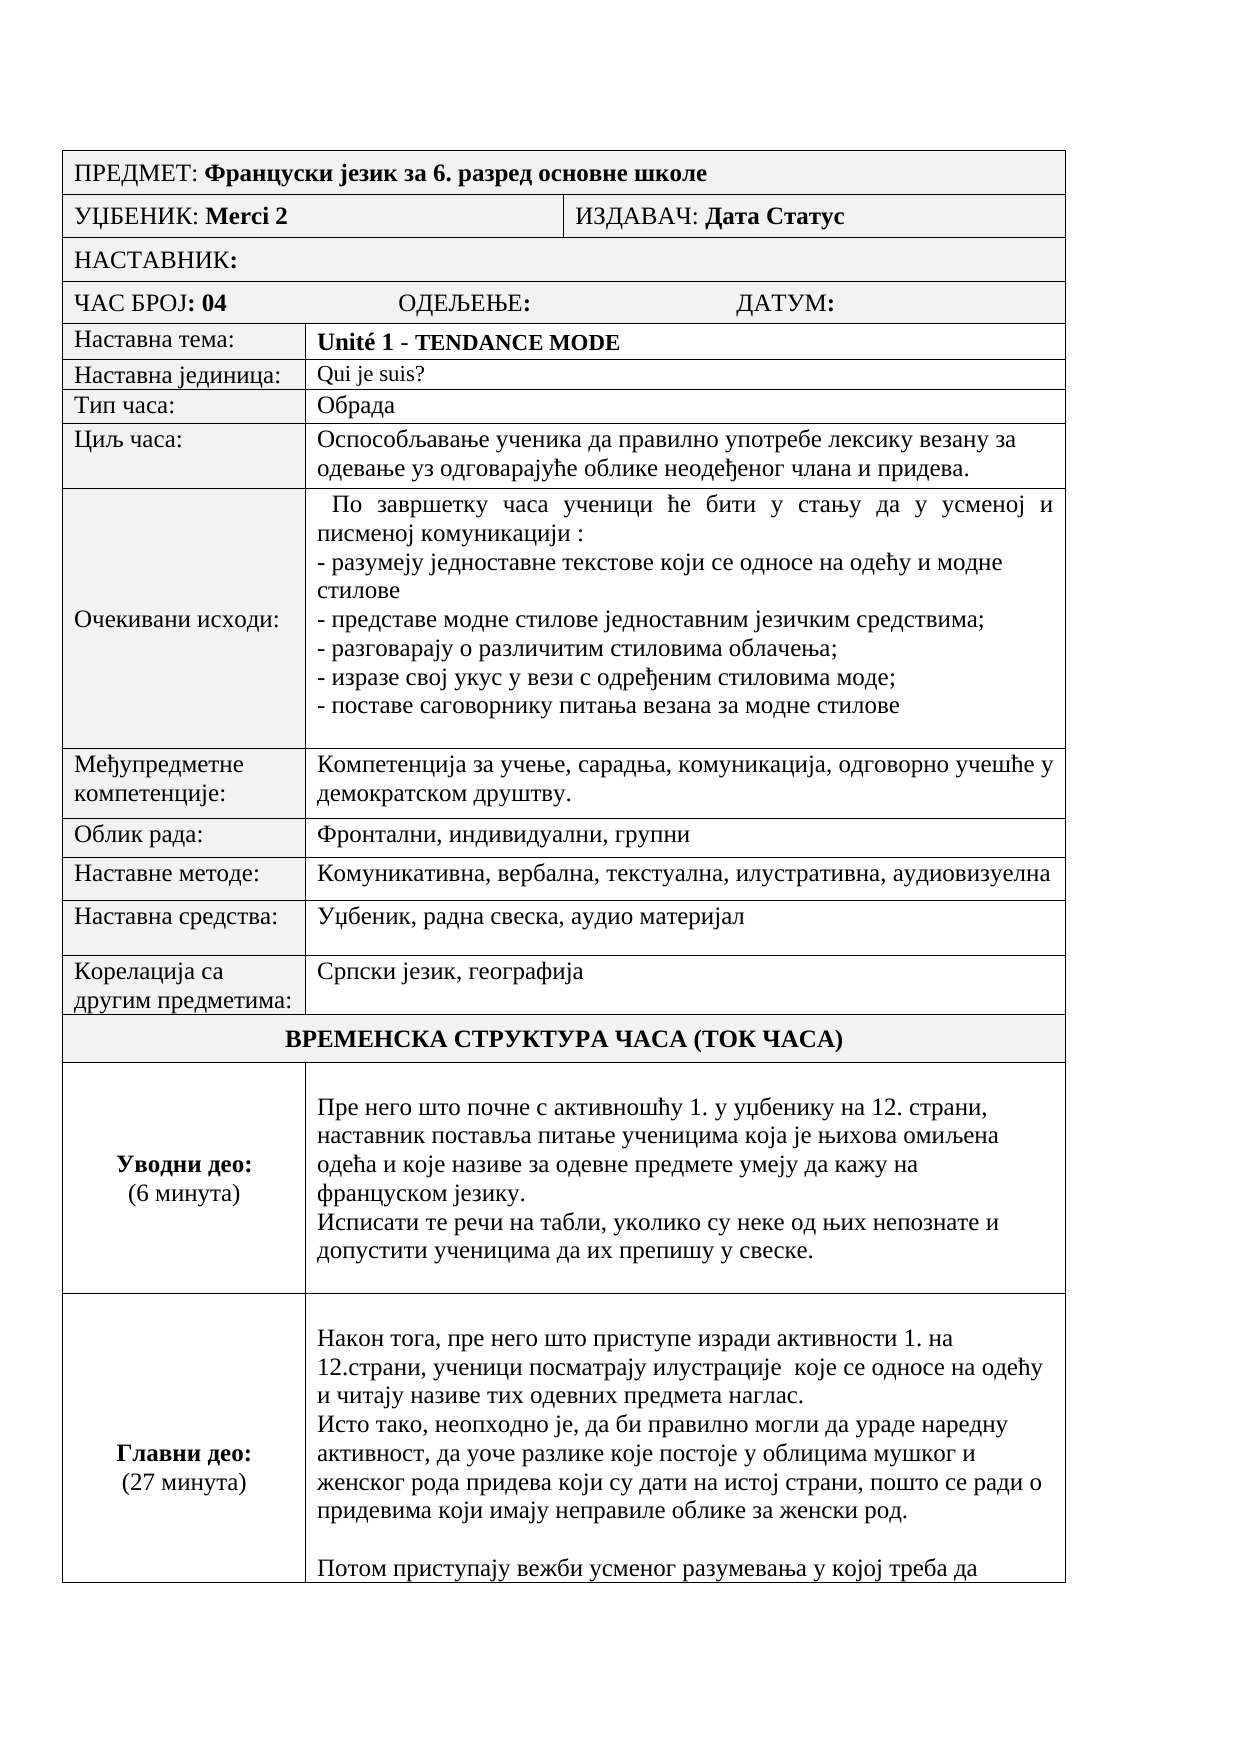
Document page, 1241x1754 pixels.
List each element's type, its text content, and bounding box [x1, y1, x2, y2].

table_cell Међупредметне компетенције: [63, 749, 305, 818]
table_cell По завршетку часа ученици ће бити у стању да у усменој и писменој комуникацији : - разумеју једноставне текстове који се односе на одећу и модне стилове - представе модне стилове једноставним језичким средствима; - разговарају о различитим стиловима облачења; - изразе свој укус у вези с одређеним стиловима моде; - поставе саговорнику питања везана за модне стилове [306, 489, 1065, 748]
table_cell НАСТАВНИК: [63, 238, 1065, 281]
table_cell Уводни део: (6 минута) [63, 1063, 305, 1293]
table_cell ЧАС БРОЈ: 04 [63, 282, 387, 323]
table_cell Комуникативнa, вербалнa, текстуалнa, илустративнa, аудиовизуелнa [306, 858, 1065, 900]
table_cell Наставна јединица: [63, 360, 305, 389]
table_cell Тип часа: [63, 390, 305, 423]
table_cell Unité 1 - TENDANCE MODE [306, 324, 1065, 359]
table_cell Облик рада: [63, 819, 305, 857]
table_cell УЏБЕНИК: Merci 2 [63, 195, 563, 237]
table_cell Корелација са другим предметима: [63, 956, 305, 1014]
table_cell Уџбеник, радна свеска, аудио материјал [306, 901, 1065, 955]
table_cell ОДЕЉЕЊЕ: [387, 282, 725, 323]
table_cell Обрада [306, 390, 1065, 423]
table_cell Наставна тема: [63, 324, 305, 359]
table_cell ИЗДАВАЧ: Дата Статус [564, 195, 1065, 237]
table_cell Qui je suis? [306, 360, 1065, 389]
table_cell Српски језик, географија [306, 956, 1065, 1014]
table_cell ВРЕМЕНСКА СТРУКТУРА ЧАСА (ТОК ЧАСА) [63, 1015, 1065, 1062]
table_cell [63, 1294, 305, 1582]
table_header ПРЕДМЕТ: Француски језик за 6. разред основне школе [63, 151, 1065, 194]
table_cell Циљ часа: [63, 424, 305, 488]
table_cell Компетенција за учење, сарадња, комуникација, одговорно учешће у демократском друштву. [306, 749, 1065, 818]
table_cell Очекивани исходи: [63, 489, 305, 748]
table_cell Оспособљавање ученика да правилно употребе лексику везану за одевање уз одговарајуће облике неодеђеног члана и придева. [306, 424, 1065, 488]
table_cell ДАТУМ: [725, 282, 1065, 323]
table_cell Фронтални, индивидуални, групни [306, 819, 1065, 857]
table_cell Наставне методе: [63, 858, 305, 900]
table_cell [306, 1294, 1065, 1582]
table_cell Пре него што почне с активношћу 1. у уџбенику на 12. страни, наставник поставља питање ученицима која је њихова омиљена одећа и које називе за одевне предмете умеју да кажу на француском језику. Исписати те речи на табли, уколико су неке од њих непознате и допустити ученицима да их препишу у свеске. [306, 1063, 1065, 1293]
table_cell Наставна средства: [63, 901, 305, 955]
